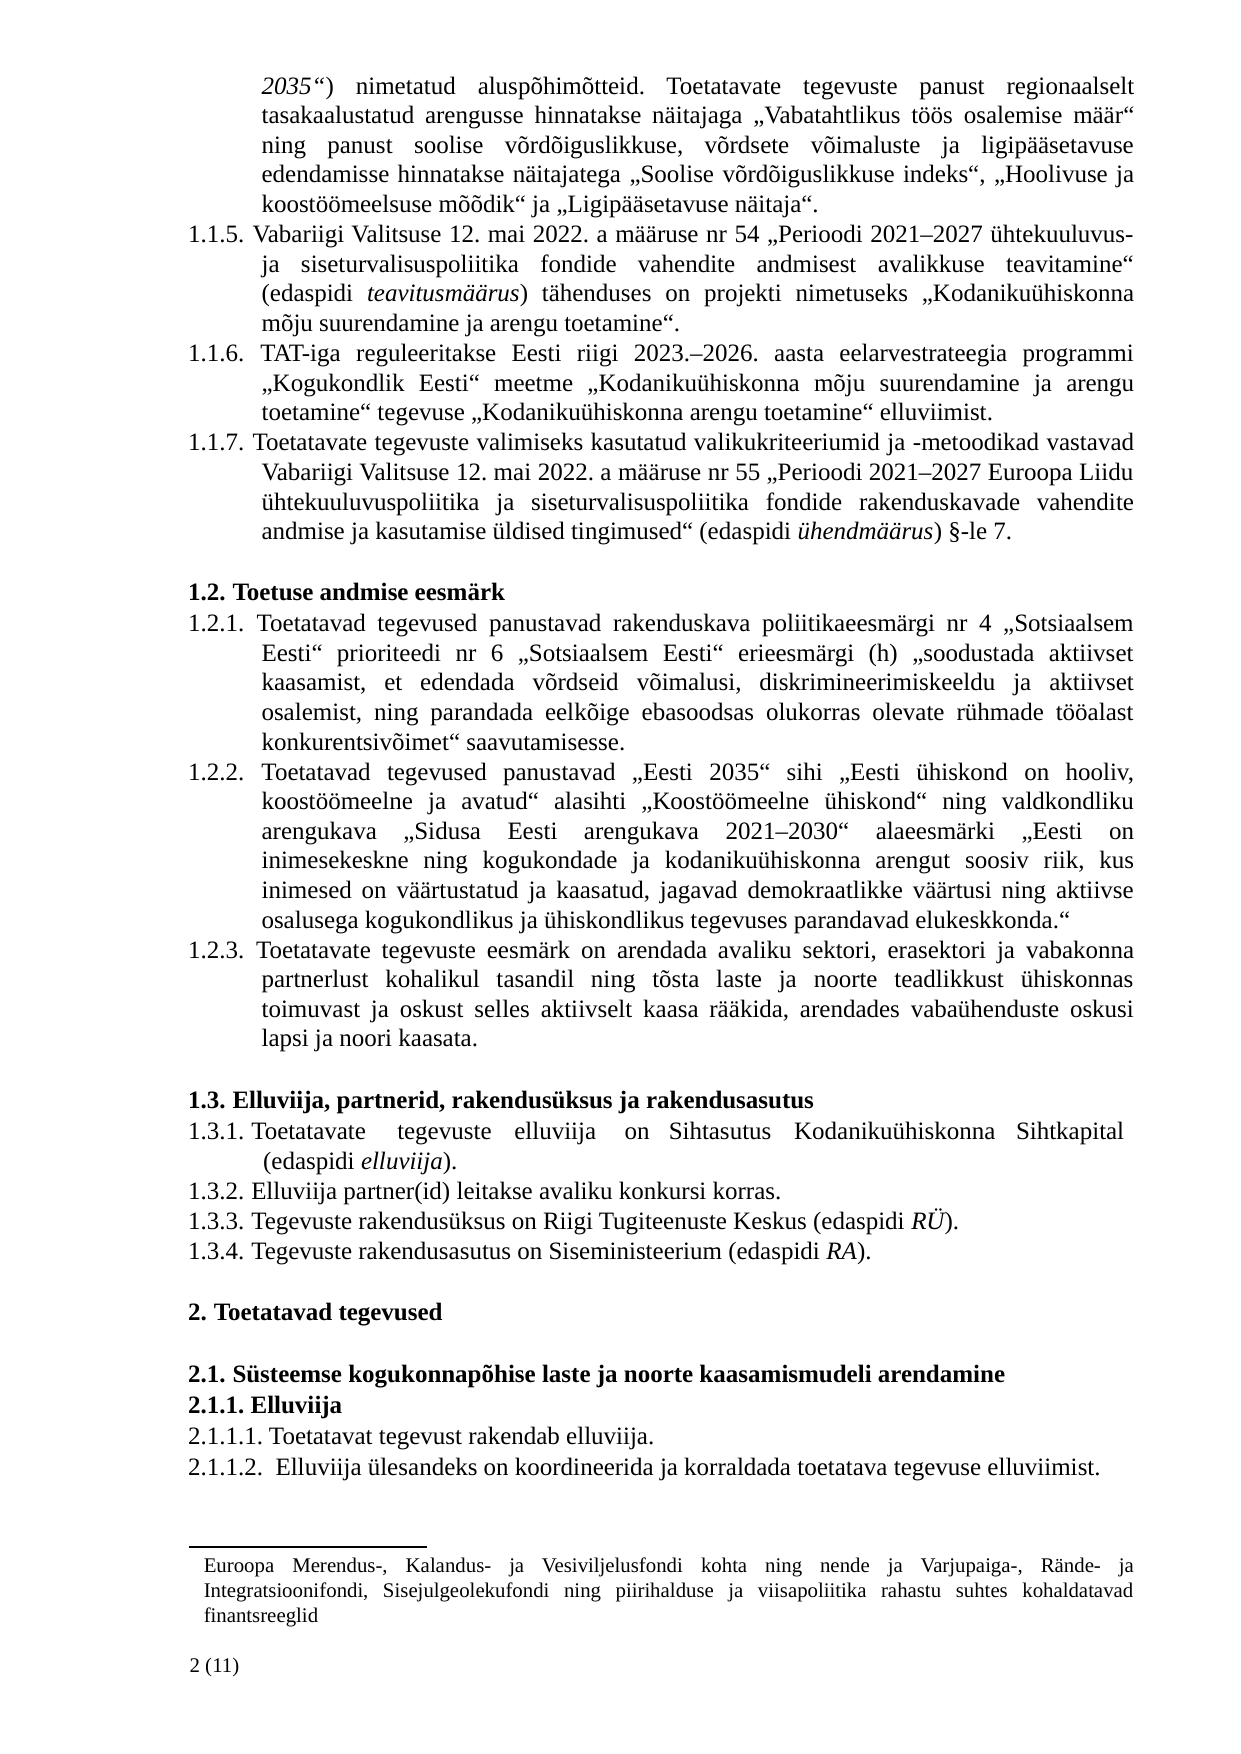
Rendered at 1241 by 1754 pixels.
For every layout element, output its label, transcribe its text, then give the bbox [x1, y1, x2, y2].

text 1.2.1. Toetatavad tegevused panustavad rakenduskava poliitikaeesmärgi nr 4 „Sotsiaalsem Eesti“ prioriteedi nr 6 „Sotsiaalsem Eesti“ erieesmärgi (h) „soodustada aktiivset kaasamist, et edendada võrdseid võimalusi, diskrimineerimiskeeldu ja aktiivset osalemist, ning parandada eelkõige ebasoodsas olukorras olevate rühmade tööalast konkurentsivõimet“ saavutamisesse. [188, 608, 1134, 755]
subtitle 2. Toetatavad tegevused [188, 1297, 1136, 1326]
text 2.1.1.1. Toetatavat tegevust rakendab elluviija. [188, 1421, 1134, 1450]
text 1.1.6. TAT-iga reguleeritakse Eesti riigi 2023.–2026. aasta eelarvestrateegia programmi „Kogukondlik Eesti“ meetme „Kodanikuühiskonna mõju suurendamine ja arengu toetamine“ tegevuse „Kodanikuühiskonna arengu toetamine“ elluviimist. [188, 338, 1134, 426]
text 1.2.3. Toetatavate tegevuste eesmärk on arendada avaliku sektori, erasektori ja vabakonna partnerlust kohalikul tasandil ning tõsta laste ja noorte teadlikkust ühiskonnas toimuvast ja oskust selles aktiivselt kaasa rääkida, arendades vabaühenduste oskusi lapsi ja noori kaasata. [188, 935, 1134, 1052]
text 1.1.7. Toetatavate tegevuste valimiseks kasutatud valikukriteeriumid ja -metoodikad vastavad Vabariigi Valitsuse 12. mai 2022. a määruse nr 55 „Perioodi 2021–2027 Euroopa Liidu ühtekuuluvuspoliitika ja siseturvalisuspoliitika fondide rakenduskavade vahendite andmise ja kasutamise üldised tingimused“ (edaspidi ühendmäärus) §-le 7. [188, 427, 1134, 545]
text 1.2.2. Toetatavad tegevused panustavad „Eesti 2035“ sihi „Eesti ühiskond on hooliv, koostöömeelne ja avatud“ alasihti „Koostöömeelne ühiskond“ ning valdkondliku arengukava „Sidusa Eesti arengukava 2021–2030“ alaeesmärki „Eesti on inimesekeskne ning kogukondade ja kodanikuühiskonna arengut soosiv riik, kus inimesed on väärtustatud ja kaasatud, jagavad demokraatlikke väärtusi ning aktiivse osalusega kogukondlikus ja ühiskondlikus tegevuses parandavad elukeskkonda.“ [188, 757, 1134, 933]
text 1.3.3. Tegevuste rakendusüksus on Riigi Tugiteenuste Keskus (edaspidi RÜ). [188, 1206, 1134, 1235]
subtitle 2.1. Süsteemse kogukonnapõhise laste ja noorte kaasamismudeli arendamine [188, 1359, 1136, 1388]
subtitle 2.1.1. Elluviija [188, 1390, 1136, 1419]
text 1.1.5. Vabariigi Valitsuse 12. mai 2022. a määruse nr 54 „Perioodi 2021–2027 ühtekuuluvus- ja siseturvalisuspoliitika fondide vahendite andmisest avalikkuse teavitamine“ (edaspidi teavitusmäärus) tähenduses on projekti nimetuseks „Kodanikuühiskonna mõju suurendamine ja arengu toetamine“. [188, 219, 1134, 337]
text (edaspidi elluviija). [263, 1146, 1134, 1174]
subtitle 1.3. Elluviija, partnerid, rakendusüksus ja rakendusasutus [188, 1085, 1136, 1113]
subtitle 1.2. Toetuse andmise eesmärk [188, 577, 1136, 606]
text 2.1.1.2. Elluviija ülesandeks on koordineerida ja korraldada toetatava tegevuse elluviimist. [188, 1452, 1134, 1480]
text 1.3.1. Toetatavate tegevuste elluviija on Sihtasutus Kodanikuühiskonna Sihtkapital [188, 1116, 1136, 1144]
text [189, 71, 1136, 218]
text 1.3.2. Elluviija partner(id) leitakse avaliku konkursi korras. [188, 1176, 1134, 1205]
text 1.3.4. Tegevuste rakendusasutus on Siseministeerium (edaspidi RA). [188, 1236, 1134, 1265]
